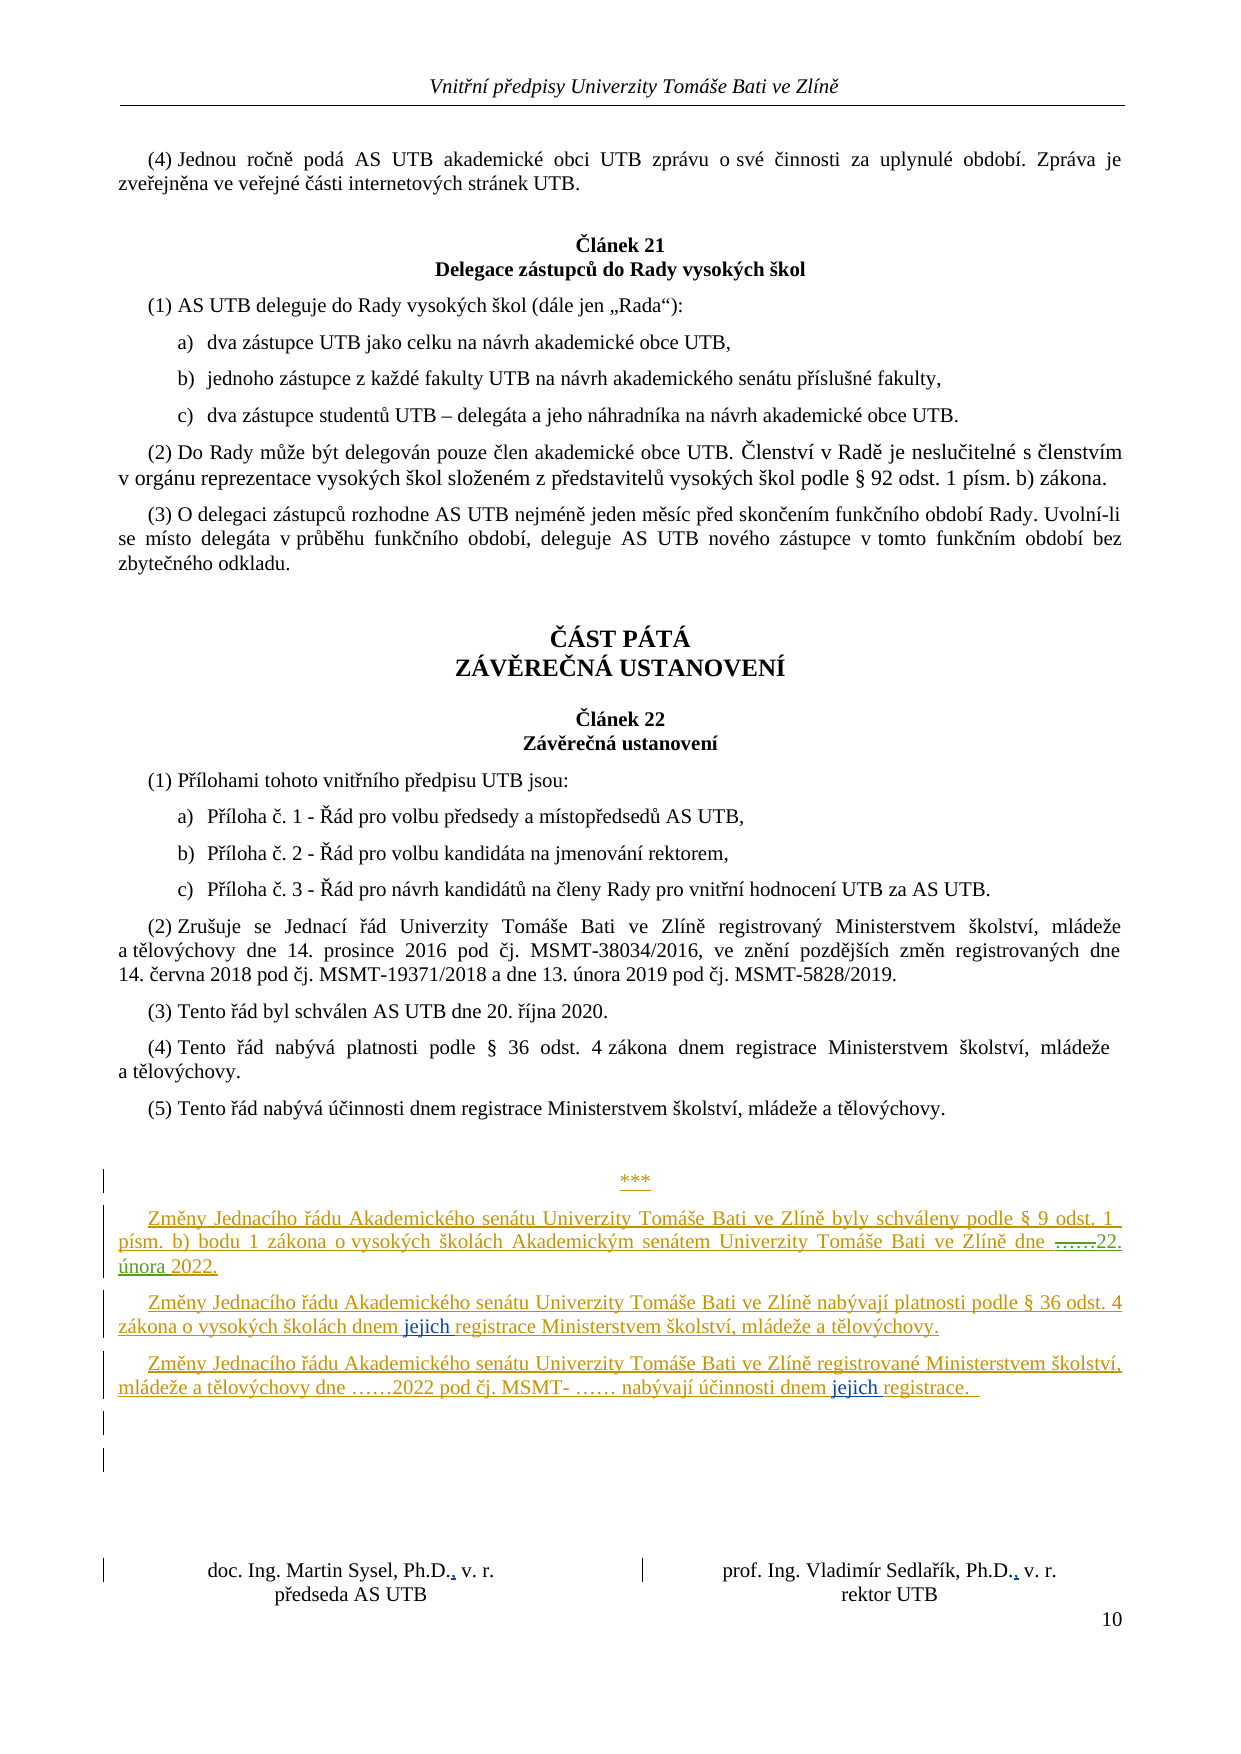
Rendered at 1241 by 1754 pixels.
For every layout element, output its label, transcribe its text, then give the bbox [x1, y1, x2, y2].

text prof. Ing. Vladimír Sedlařík, Ph.D. v. r. [657, 1558, 1122, 1582]
list jednoho zástupce z každé fakulty UTB na návrh akademického senátu příslušné fakulty, [177, 366, 1122, 390]
list Příloha č. 2 - Řád pro volbu kandidáta na jmenování rektorem, [177, 841, 1122, 865]
text Delegace zástupců do Rady vysokých škol [118, 257, 1122, 281]
text doc. Ing. Martin Sysel, Ph.D. v. r. [118, 1558, 583, 1582]
text ZÁVĚREČNÁ USTANOVENÍ [118, 653, 1122, 682]
list Tento řád nabývá účinnosti dnem registrace Ministerstvem školství, mládeže a tělovýchovy. [118, 1096, 1122, 1120]
list Do Rady může být delegován pouze člen akademické obce UTB. Členství v Radě je neslučitelné s členstvím v orgánu reprezentace vysokých škol složeném z představitelů vysokých škol podle § 92 odst. 1 písm. b) zákona. [118, 439, 1122, 490]
list Jednou ročně podá AS UTB akademické obci UTB zprávu o své činnosti za uplynulé období. Zpráva je zveřejněna ve veřejné části internetových stránek UTB. [118, 147, 1122, 195]
list dva zástupce UTB jako celku na návrh akademické obce UTB, [177, 330, 1122, 354]
text ČÁST PÁTÁ [118, 624, 1122, 653]
list Zrušuje se Jednací řád Univerzity Tomáše Bati ve Zlíně registrovaný Ministerstvem školství, mládeže a tělovýchovy dne 14. prosince 2016 pod čj. MSMT-38034/2016, ve znění pozdějších změn registrovaných dne 14. června 2018 pod čj. MSMT-19371/2018 a dne 13. února 2019 pod čj. MSMT-5828/2019. [118, 914, 1122, 986]
text předseda AS UTB [118, 1582, 583, 1606]
list Přílohami tohoto vnitřního předpisu UTB jsou: [118, 768, 1122, 792]
list Tento řád byl schválen AS UTB dne 20. října 2020. [118, 998, 1122, 1023]
list Příloha č. 3 - Řád pro návrh kandidátů na členy Rady pro vnitřní hodnocení UTB za AS UTB. [177, 877, 1122, 901]
text rektor UTB [657, 1582, 1122, 1606]
text Závěrečná ustanovení [118, 731, 1122, 755]
list dva zástupce studentů UTB – delegáta a jeho náhradníka na návrh akademické obce UTB. [177, 403, 1122, 427]
text Článek 22 [118, 707, 1122, 731]
list AS UTB deleguje do Rady vysokých škol (dále jen „Rada“): [118, 293, 1122, 317]
list Příloha č. 1 - Řád pro volbu předsedy a místopředsedů AS UTB, [177, 804, 1122, 828]
list Tento řád nabývá platnosti podle § 36 odst. 4 zákona dnem registrace Ministerstvem školství, mládeže a tělovýchovy. [118, 1035, 1122, 1083]
list O delegaci zástupců rozhodne AS UTB nejméně jeden měsíc před skončením funkčního období Rady. Uvolní-li se místo delegáta v průběhu funkčního období, deleguje AS UTB nového zástupce v tomto funkčním období bez zbytečného odkladu. [118, 502, 1122, 574]
text Článek 21 [118, 232, 1122, 257]
